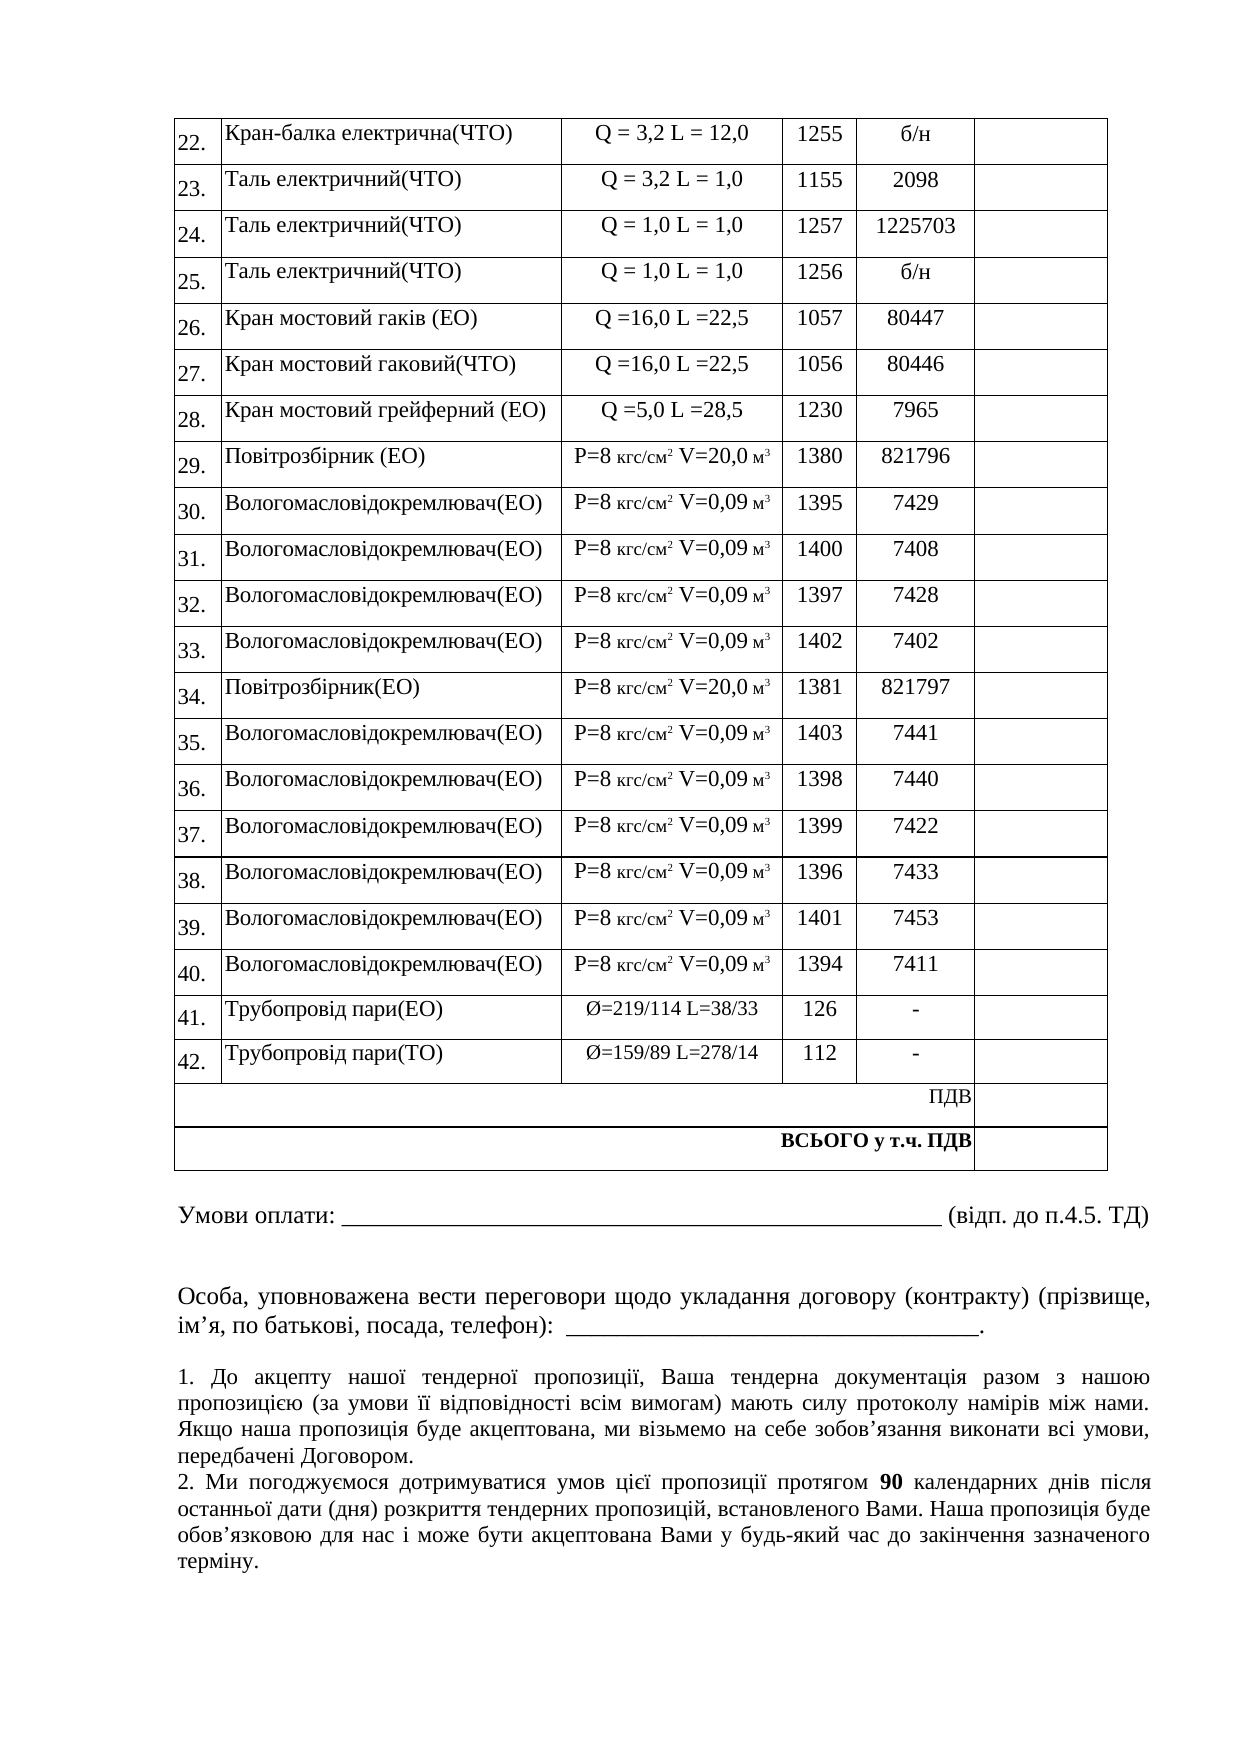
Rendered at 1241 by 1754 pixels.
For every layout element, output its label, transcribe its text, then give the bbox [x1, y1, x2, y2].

table_cell P=8 кгс/см2 V=0,09 м3 [562, 904, 782, 949]
table_cell [975, 535, 1107, 579]
table_cell 7965 [857, 396, 974, 441]
table_cell Вологомасловідокремлювач(ЕО) [222, 811, 561, 856]
table_cell 1380 [783, 442, 856, 487]
table_cell 1403 [783, 719, 856, 764]
table_cell 1381 [783, 673, 856, 718]
table_cell [975, 304, 1107, 349]
table_cell 80446 [857, 350, 974, 395]
table_cell Кран мостовий гаковий(ЧТО) [222, 350, 561, 395]
table_cell [175, 673, 221, 718]
table_cell [975, 581, 1107, 626]
table_cell [175, 950, 221, 995]
table_cell 1256 [783, 258, 856, 303]
table_cell [175, 211, 221, 257]
table_cell Вологомасловідокремлювач(ЕО) [222, 488, 561, 533]
table_cell [975, 904, 1107, 949]
table_cell 1225703 [857, 211, 974, 257]
table_cell [975, 811, 1107, 856]
table_cell 1398 [783, 765, 856, 810]
table_cell P=8 кгс/см2 V=0,09 м3 [562, 719, 782, 764]
table_cell [175, 627, 221, 672]
table_cell [175, 350, 221, 395]
table_cell Ø=219/114 L=38/33 [562, 996, 782, 1039]
table_cell 1401 [783, 904, 856, 949]
table_cell 2098 [857, 165, 974, 210]
table_cell б/н [857, 258, 974, 303]
table_cell [175, 535, 221, 579]
table_cell [975, 719, 1107, 764]
table_cell [975, 442, 1107, 487]
table_cell P=8 кгс/см2 V=0,09 м3 [562, 488, 782, 533]
table_cell Q = 3,2 L = 1,0 [562, 165, 782, 210]
table_cell Q = 1,0 L = 1,0 [562, 211, 782, 257]
table_cell Q =5,0 L =28,5 [562, 396, 782, 441]
table_cell [975, 211, 1107, 257]
table_cell 7408 [857, 535, 974, 579]
table_cell [175, 488, 221, 533]
table_cell [975, 673, 1107, 718]
table_cell 1394 [783, 950, 856, 995]
table_cell Кран мостовий гаків (ЕО) [222, 304, 561, 349]
table_cell 126 [783, 996, 856, 1039]
table_cell 1257 [783, 211, 856, 257]
table_cell Q = 3,2 L = 12,0 [562, 119, 782, 164]
table_cell [975, 996, 1107, 1039]
table_cell [175, 442, 221, 487]
table_cell Вологомасловідокремлювач(ЕО) [222, 950, 561, 995]
table_cell P=8 кгс/см2 V=0,09 м3 [562, 581, 782, 626]
table_cell Вологомасловідокремлювач(ЕО) [222, 535, 561, 579]
table_cell P=8 кгс/см2 V=0,09 м3 [562, 535, 782, 579]
table_cell 7428 [857, 581, 974, 626]
text 2. Ми погоджуємося дотримуватися умов цієї пропозиції протягом 90 календарних днів після останньої дати (дня) розкриття тендерних пропозицій, встановленого Вами. Наша пропозиція буде обов’язковою для нас і може бути акцептована Вами у будь-який час до закінчення зазначеного терміну. [177, 1468, 1152, 1574]
table_cell 1057 [783, 304, 856, 349]
table_cell Таль електричний(ЧТО) [222, 211, 561, 257]
table_cell [975, 1040, 1107, 1083]
table_cell 1395 [783, 488, 856, 533]
table_cell 1230 [783, 396, 856, 441]
table_cell [175, 904, 221, 949]
table_cell - [857, 996, 974, 1039]
table_cell [975, 119, 1107, 164]
table_cell Q =16,0 L =22,5 [562, 304, 782, 349]
table_cell 1402 [783, 627, 856, 672]
table_cell 1400 [783, 535, 856, 579]
table_cell [975, 258, 1107, 303]
table_cell [175, 304, 221, 349]
table_cell Кран мостовий грейферний (ЕО) [222, 396, 561, 441]
table_cell Вологомасловідокремлювач(ЕО) [222, 904, 561, 949]
table_cell [975, 858, 1107, 903]
table_cell Q = 1,0 L = 1,0 [562, 258, 782, 303]
table_cell Трубопровід пари(ЕО) [222, 996, 561, 1039]
text 1. До акцепту нашої тендерної пропозиції, Ваша тендерна документація разом з нашою пропозицією (за умови її відповідності всім вимогам) мають силу протоколу намірів між нами. Якщо наша пропозиція буде акцептована, ми візьмемо на себе зобов’язання виконати всі умови, передбачені Договором. [177, 1363, 1152, 1468]
table_cell [175, 858, 221, 903]
table_cell 7422 [857, 811, 974, 856]
table_cell Ø=159/89 L=278/14 [562, 1040, 782, 1083]
table_cell Таль електричний(ЧТО) [222, 165, 561, 210]
table_cell 7440 [857, 765, 974, 810]
table_cell [175, 119, 221, 164]
table_cell Трубопровід пари(ТО) [222, 1040, 561, 1083]
table_cell [975, 350, 1107, 395]
table_cell ВСЬОГО у т.ч. ПДВ [175, 1128, 974, 1170]
table_cell 821796 [857, 442, 974, 487]
table_cell 1255 [783, 119, 856, 164]
table_cell ПДВ [175, 1084, 974, 1126]
table_cell [975, 396, 1107, 441]
table_cell [175, 719, 221, 764]
table_cell [175, 765, 221, 810]
table_cell 1396 [783, 858, 856, 903]
table_cell Повітрозбірник(ЕО) [222, 673, 561, 718]
text Особа, уповноважена вести переговори щодо укладання договору (контракту) (прізвище, ім’я, по батькові, посада, телефон): _________________________________. [177, 1281, 1152, 1339]
table_cell [175, 811, 221, 856]
table_cell P=8 кгс/см2 V=20,0 м3 [562, 442, 782, 487]
table_cell 7402 [857, 627, 974, 672]
table_cell 821797 [857, 673, 974, 718]
table_cell P=8 кгс/см2 V=0,09 м3 [562, 811, 782, 856]
table_cell [175, 396, 221, 441]
table_cell [975, 950, 1107, 995]
table_cell Q =16,0 L =22,5 [562, 350, 782, 395]
table_cell - [857, 1040, 974, 1083]
table_cell [975, 765, 1107, 810]
table_cell P=8 кгс/см2 V=0,09 м3 [562, 765, 782, 810]
table_cell Вологомасловідокремлювач(ЕО) [222, 765, 561, 810]
table_cell 1155 [783, 165, 856, 210]
table_cell б/н [857, 119, 974, 164]
table_cell P=8 кгс/см2 V=0,09 м3 [562, 950, 782, 995]
table_cell Вологомасловідокремлювач(ЕО) [222, 581, 561, 626]
table_cell 1056 [783, 350, 856, 395]
table_cell [175, 996, 221, 1039]
table_cell Кран-балка електрична(ЧТО) [222, 119, 561, 164]
table_cell [975, 165, 1107, 210]
table_cell Вологомасловідокремлювач(ЕО) [222, 719, 561, 764]
table_cell Вологомасловідокремлювач(ЕО) [222, 627, 561, 672]
table_cell [975, 1084, 1107, 1126]
table_cell [175, 581, 221, 626]
table_cell 112 [783, 1040, 856, 1083]
table_cell Вологомасловідокремлювач(ЕО) [222, 858, 561, 903]
table_cell [975, 488, 1107, 533]
table_cell Таль електричний(ЧТО) [222, 258, 561, 303]
table_cell [975, 1128, 1107, 1170]
table_cell P=8 кгс/см2 V=0,09 м3 [562, 627, 782, 672]
table_cell 7441 [857, 719, 974, 764]
text Умови оплати: ________________________________________________ (відп. до п.4.5. ТД) [177, 1200, 1152, 1229]
table_cell 7411 [857, 950, 974, 995]
table_cell [175, 165, 221, 210]
table_cell [175, 1040, 221, 1083]
table_cell 7429 [857, 488, 974, 533]
table_cell 80447 [857, 304, 974, 349]
table_cell 7433 [857, 858, 974, 903]
table_cell P=8 кгс/см2 V=20,0 м3 [562, 673, 782, 718]
table_cell 7453 [857, 904, 974, 949]
table_cell 1399 [783, 811, 856, 856]
table_cell P=8 кгс/см2 V=0,09 м3 [562, 858, 782, 903]
table_cell Повітрозбірник (ЕО) [222, 442, 561, 487]
table_cell [175, 258, 221, 303]
table_cell [975, 627, 1107, 672]
table_cell 1397 [783, 581, 856, 626]
